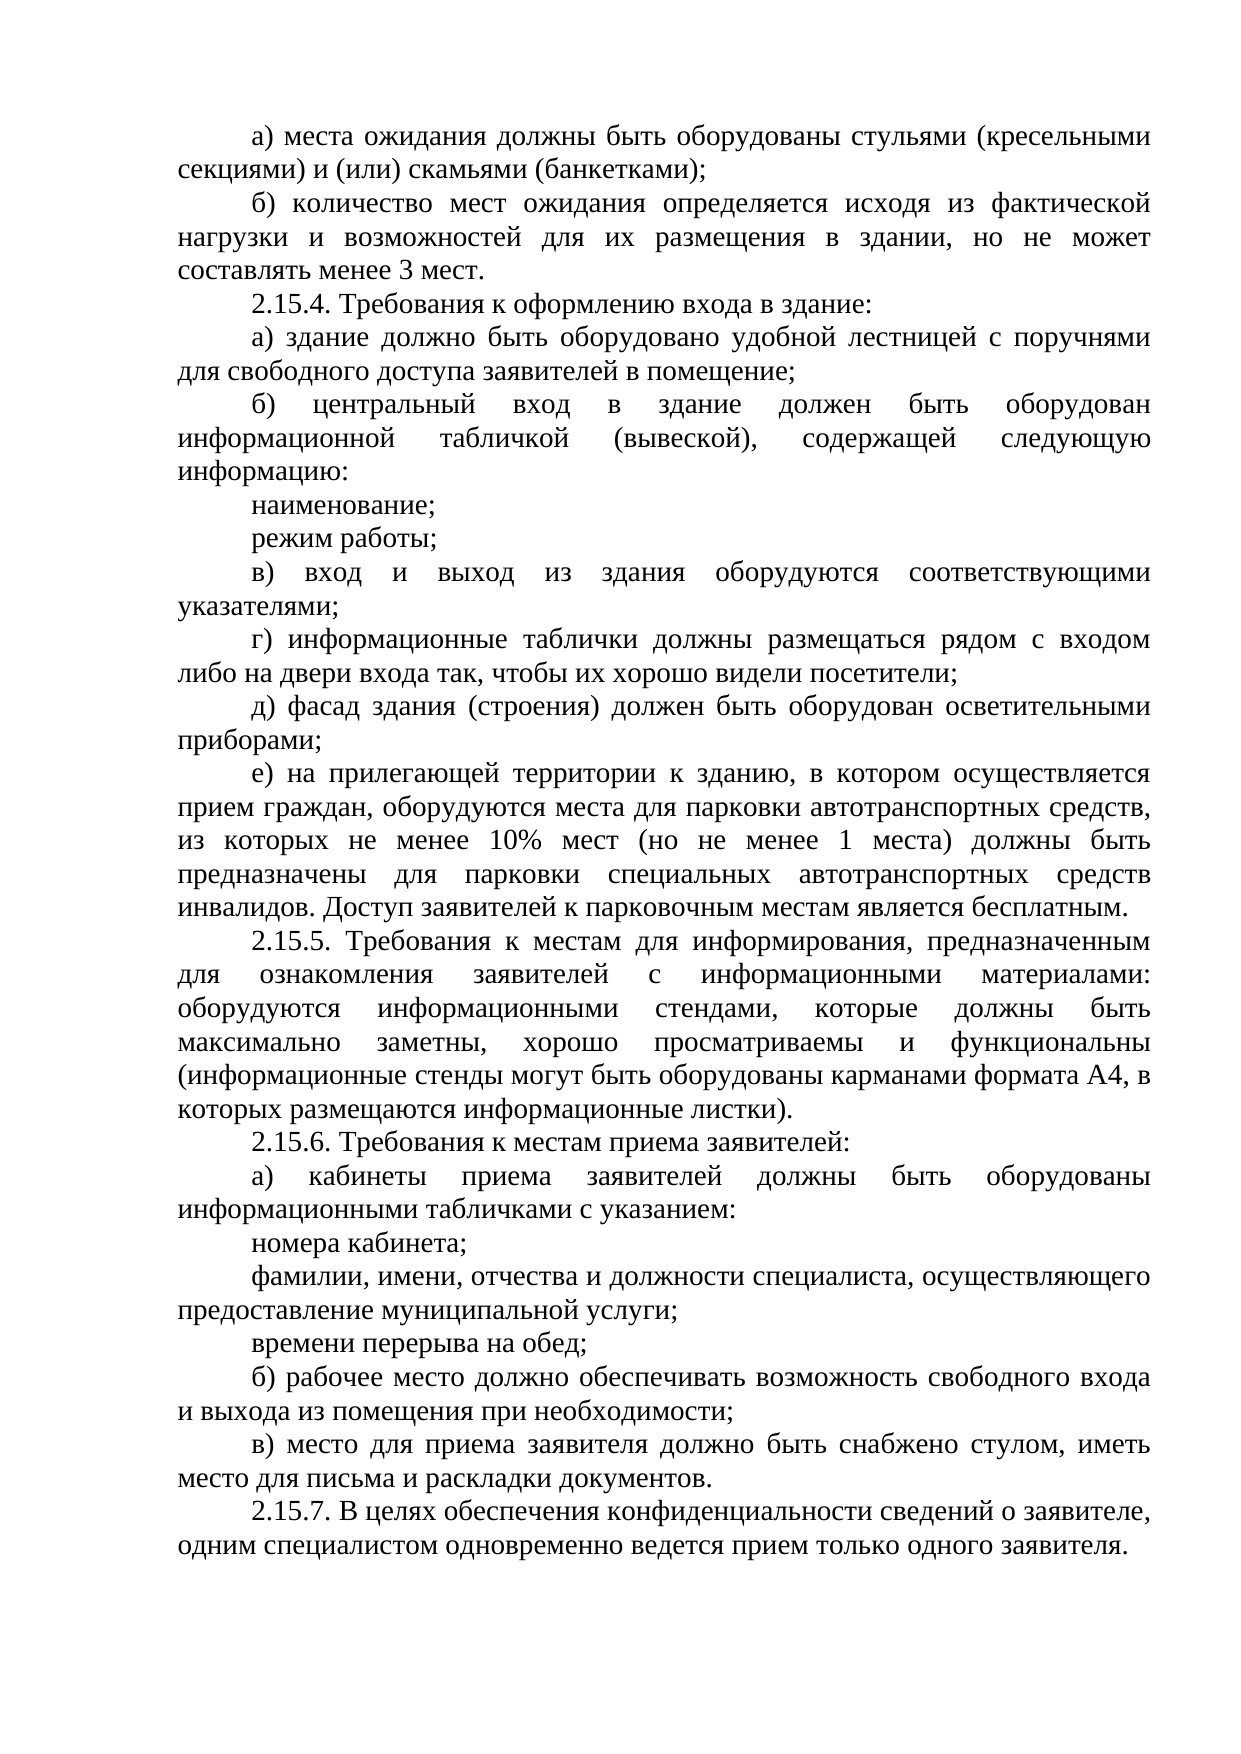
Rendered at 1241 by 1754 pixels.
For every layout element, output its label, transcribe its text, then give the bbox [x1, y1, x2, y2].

text а) здание должно быть оборудовано удобной лестницей с поручнями для свободного доступа заявителей в помещение; [177, 319, 1152, 386]
text в) место для приема заявителя должно быть снабжено стулом, иметь место для письма и раскладки документов. [177, 1426, 1152, 1493]
text режим работы; [177, 521, 1152, 554]
text б) центральный вход в здание должен быть оборудован информационной табличкой (вывеской), содержащей следующую информацию: [177, 386, 1152, 487]
text наименование; [177, 487, 1152, 521]
text а) кабинеты приема заявителей должны быть оборудованы информационными табличками с указанием: [177, 1158, 1152, 1225]
text 2.15.4. Требования к оформлению входа в здание: [177, 286, 1152, 319]
text номера кабинета; [177, 1225, 1152, 1258]
text б) рабочее место должно обеспечивать возможность свободного входа и выхода из помещения при необходимости; [177, 1359, 1152, 1426]
text в) вход и выход из здания оборудуются соответствующими указателями; [177, 554, 1152, 621]
text а) места ожидания должны быть оборудованы стульями (кресельными секциями) и (или) скамьями (банкетками); [177, 118, 1152, 185]
text б) количество мест ожидания определяется исходя из фактической нагрузки и возможностей для их размещения в здании, но не может составлять менее 3 мест. [177, 185, 1152, 286]
text фамилии, имени, отчества и должности специалиста, осуществляющего предоставление муниципальной услуги; [177, 1258, 1152, 1326]
text 2.15.6. Требования к местам приема заявителей: [177, 1124, 1152, 1158]
text 2.15.7. В целях обеспечения конфиденциальности сведений о заявителе, одним специалистом одновременно ведется прием только одного заявителя. [177, 1493, 1152, 1560]
text е) на прилегающей территории к зданию, в котором осуществляется прием граждан, оборудуются места для парковки автотранспортных средств, из которых не менее 10% мест (но не менее 1 места) должны быть предназначены для парковки специальных автотранспортных средств инвалидов. Доступ заявителей к парковочным местам является бесплатным. [177, 755, 1152, 923]
text г) информационные таблички должны размещаться рядом с входом либо на двери входа так, чтобы их хорошо видели посетители; [177, 621, 1152, 688]
text времени перерыва на обед; [177, 1326, 1152, 1359]
text 2.15.5. Требования к местам для информирования, предназначенным для ознакомления заявителей с информационными материалами: оборудуются информационными стендами, которые должны быть максимально заметны, хорошо просматриваемы и функциональны (информационные стенды могут быть оборудованы карманами формата А4, в которых размещаются информационные листки). [177, 923, 1152, 1124]
text д) фасад здания (строения) должен быть оборудован осветительными приборами; [177, 688, 1152, 755]
